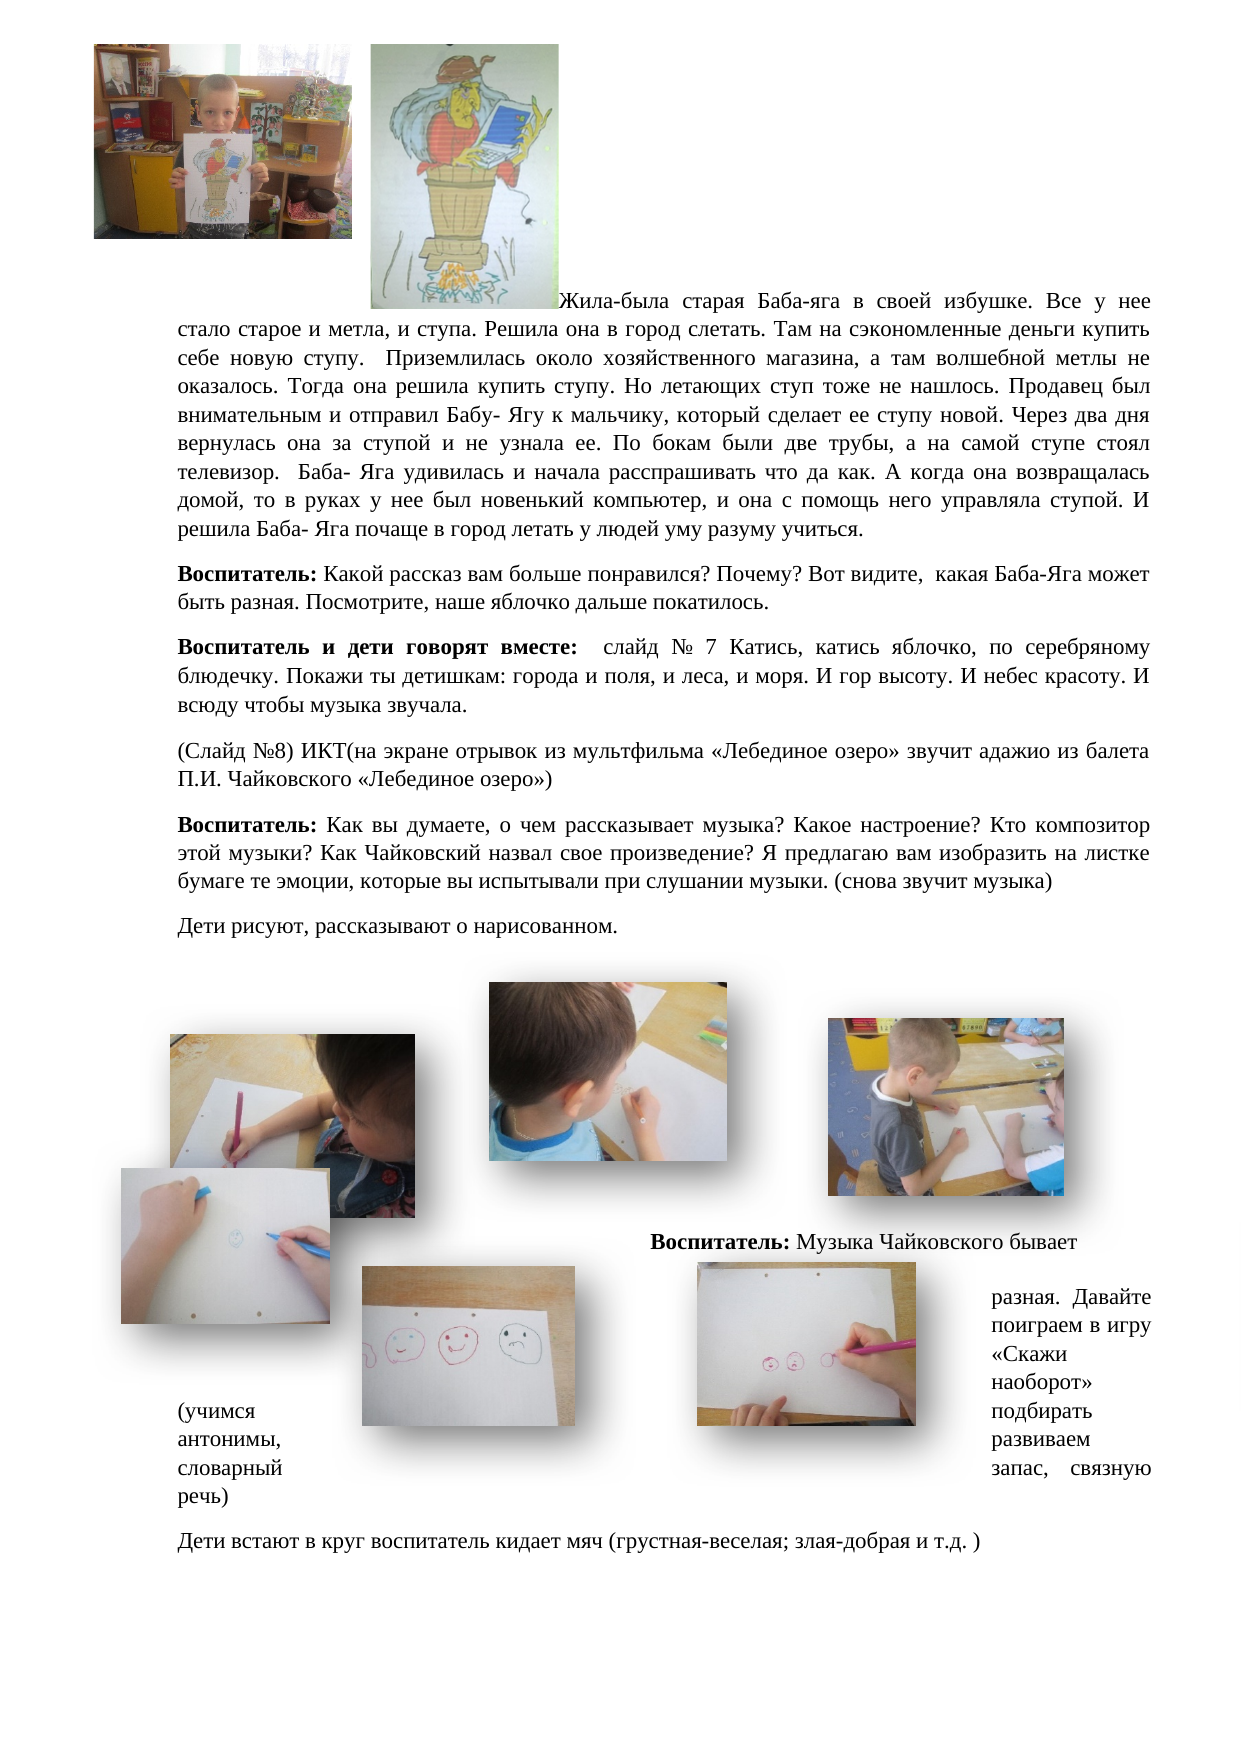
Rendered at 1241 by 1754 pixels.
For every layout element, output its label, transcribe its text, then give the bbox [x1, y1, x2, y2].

text Воспитатель: Какой рассказ вам больше понравился? Почему? Вот видите, какая Баба-Яга может быть разная. Посмотрите, наше яблочко дальше покатилось. [177, 560, 1152, 614]
picture [362, 1266, 575, 1426]
picture [93, 44, 352, 239]
text Дети рисуют, рассказывают о нарисованном. [177, 913, 1152, 939]
text Дети встают в круг воспитатель кидает мяч (грустная-веселая; злая-добрая и т.д. ) [177, 1527, 1152, 1554]
picture [121, 1034, 415, 1324]
picture [697, 1262, 916, 1426]
text Воспитатель и дети говорят вместе: слайд № 7 Катись, катись яблочко, по серебряному блюдечку. Покажи ты детишкам: города и поля, и леса, и моря. И гор высоту. И небес красоту. И всюду чтобы музыка звучала. [177, 633, 1152, 718]
picture [489, 982, 727, 1161]
text (Слайд №8) ИКТ(на экране отрывок из мультфильма «Лебединое озеро» звучит адажио из балета П.И. Чайковского «Лебединое озеро») [177, 737, 1152, 792]
text Жила-была старая Баба-яга в своей избушке. Все у нее стало старое и метла, и ступа. Решила она в город слетать. Там на сэкономленные деньги купить себе новую ступу. Приземлилась около хозяйственного магазина, а там волшебной метлы не оказалось. Тогда она решила купить ступу. Но летающих ступ тоже не нашлось. Продавец был внимательным и отправил Бабу- Ягу к мальчику, который сделает ее ступу новой. Через два дня вернулась она за ступой и не узнала ее. По бокам были две трубы, а на самой ступе стоял телевизор. Баба- Яга удивилась и начала расспрашивать что да как. А когда она возвращалась домой, то в руках у нее был новенький компьютер, и она с помощь него управляла ступой. И решила Баба- Яга почаще в город летать у людей уму разуму учиться. [177, 44, 1152, 541]
picture [370, 44, 559, 309]
text Воспитатель: Как вы думаете, о чем рассказывает музыка? Какое настроение? Кто композитор этой музыки? Как Чайковский назвал свое произведение? Я предлагаю вам изобразить на листке бумаге те эмоции, которые вы испытывали при слушании музыки. (снова звучит музыка) [177, 811, 1152, 894]
picture [828, 1018, 1064, 1196]
